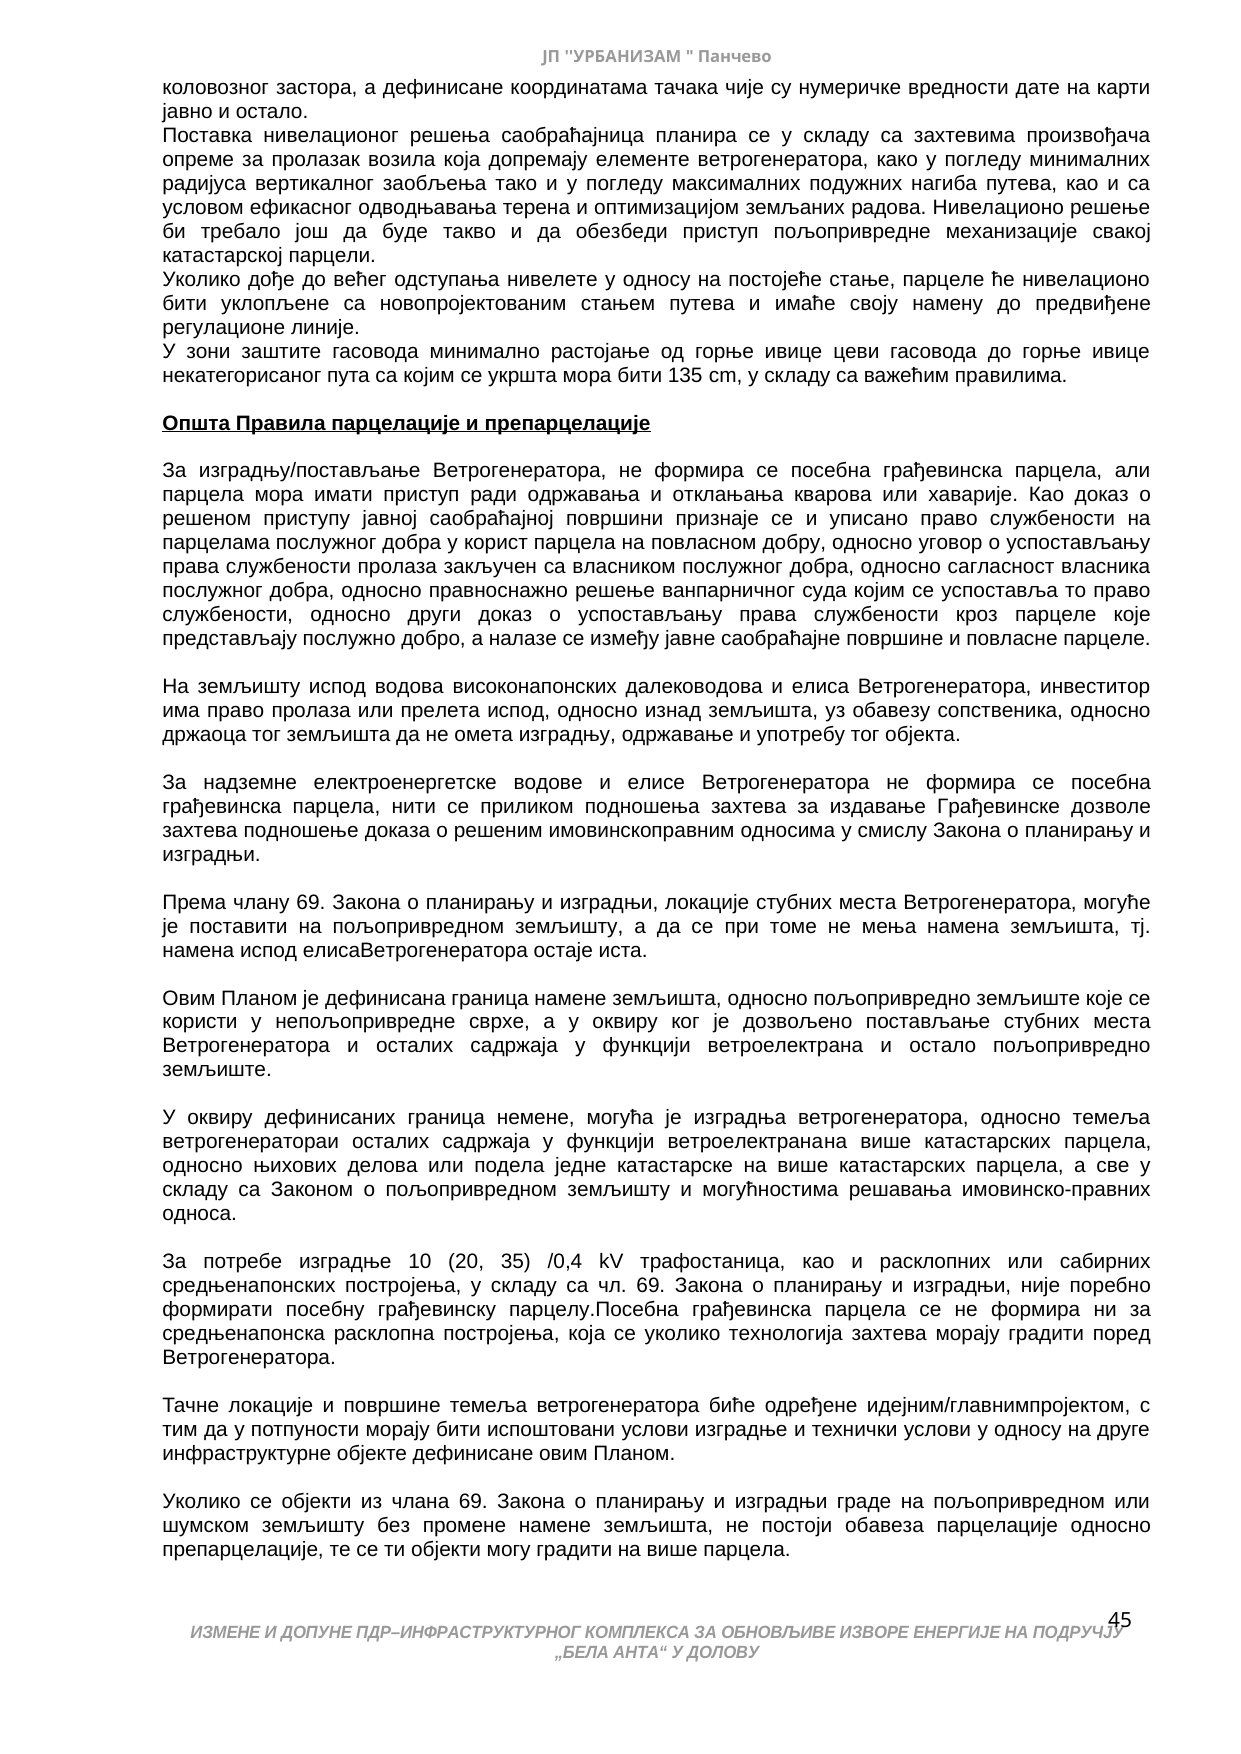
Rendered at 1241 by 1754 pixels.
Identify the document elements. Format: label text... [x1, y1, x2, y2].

text Уколико се објекти из члана 69. Закона о планирању и изградњи граде на пољопривредном или шумском земљишту без промене намене земљишта, не постоји обавеза парцелације односно препарцелације, те се ти објекти могу градити на више парцела. [162, 1488, 1152, 1560]
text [162, 75, 1152, 123]
text Уколико дође до већег одступања нивелете у односу на постојеће стање, парцеле ће нивелационо бити уклопљене са новопројектованим стањем путева и имаће своју намену до предвиђене регулационе линије. [162, 267, 1152, 338]
text На земљишту испод водова високонапонских далеководова и елиса Ветрогенератора, инвеститор има право пролаза или прелета испод, односно изнад земљишта, уз обавезу сопственика, односно држаоца тог земљишта да не омета изградњу, одржавање и употребу тог објекта. [162, 674, 1152, 746]
text За потребе изградње 10 (20, 35) /0,4 kV трафостаница, као и расклопних или сабирних средњенапонских постројења, у складу са чл. 69. Закона о планирању и изградњи, није поребно формирати посебну грађевинску парцелу.Посебна грађевинска парцела се не формира ни за средњенапонска расклопна постројења, која се уколико технологија захтева морају градити поред Ветрогенератора. [162, 1249, 1152, 1369]
text У зони заштите гасовода минимално растојање од горње ивице цеви гасовода до горње ивице некатегорисаног пута са којим се укршта мора бити 135 cm, у складу са важећим правилима. [162, 338, 1152, 386]
text Тачне локације и површине темеља ветрогенератора биће одређене идејним/главнимпројектом, с тим да у потпуности морају бити испоштовани услови изградње и технички услови у односу на друге инфраструктурне објекте дефинисане овим Планом. [162, 1393, 1152, 1464]
text За надземне електроенергетске водове и елисе Ветрогенератора не формира се посебна грађевинска парцела, нити се приликом подношења захтева за издавање Грађевинске дозволе захтева подношење доказа о решеним имовинскоправним односима у смислу Закона о планирању и изградњи. [162, 770, 1152, 866]
text За изградњу/постављање Ветрогенератора, не формира се посебна грађевинска парцела, али парцела мора имати приступ ради одржавања и отклањања кварова или хаварије. Као доказ о решеном приступу јавној саобраћајној површини признаје се и уписано право службености на парцелама послужног добра у корист парцела на повласном добру, односно уговор о успостављању права службености пролаза закључен са власником послужног добра, односно сагласност власника послужног добра, односно правноснажно решење ванпарничног суда којим се успоставља то право службености, односно други доказ о успостављању права службености кроз парцеле које представљају послужно добро, а налазе се између јавне саобраћајне површине и повласне парцеле. [162, 458, 1152, 650]
text Овим Планом је дефинисана граница намене земљишта, односно пољопривредно земљиште које се користи у непољопривредне сврхе, а у оквиру ког је дозвољено постављање стубних места Ветрогенератора и осталих садржаја у функцији ветроелектрана и остало пољопривредно земљиште. [162, 985, 1152, 1081]
text Поставка нивелационог решења саобраћајница планира се у складу са захтевима произвођача опреме за пролазак возила која допремају елементе ветрогенератора, како у погледу минималних радијуса вертикалног заобљења тако и у погледу максималних подужних нагиба путева, као и са условом ефикасног одводњавања терена и оптимизацијом земљаних радова. Нивелационо решење би требало још да буде такво и да обезбеди приступ пољопривредне механизације свакој катастарској парцели. [162, 123, 1152, 267]
text Општа Правила парцелације и препарцелације [162, 410, 1152, 434]
text Према члану 69. Зaкона о планирању и изградњи, локације стубних места Ветрогенератора, могуће је поставити на пољопривредном земљишту, а да се при томе не мења намена земљишта, тј. намена испод елисаВетрогенератора остаје иста. [162, 889, 1152, 961]
text У оквиру дефинисаних граница немене, могућа је изградња ветрогенератора, односно темеља ветрогенератораи осталих садржаја у функцији ветроелектранана више катастарских парцела, односно њихових делова или подела једне катастарске на више катастарских парцела, а све у складу са Законом о пољопривредном земљишту и могућностима решавања имовинско-правних односа. [162, 1105, 1152, 1225]
